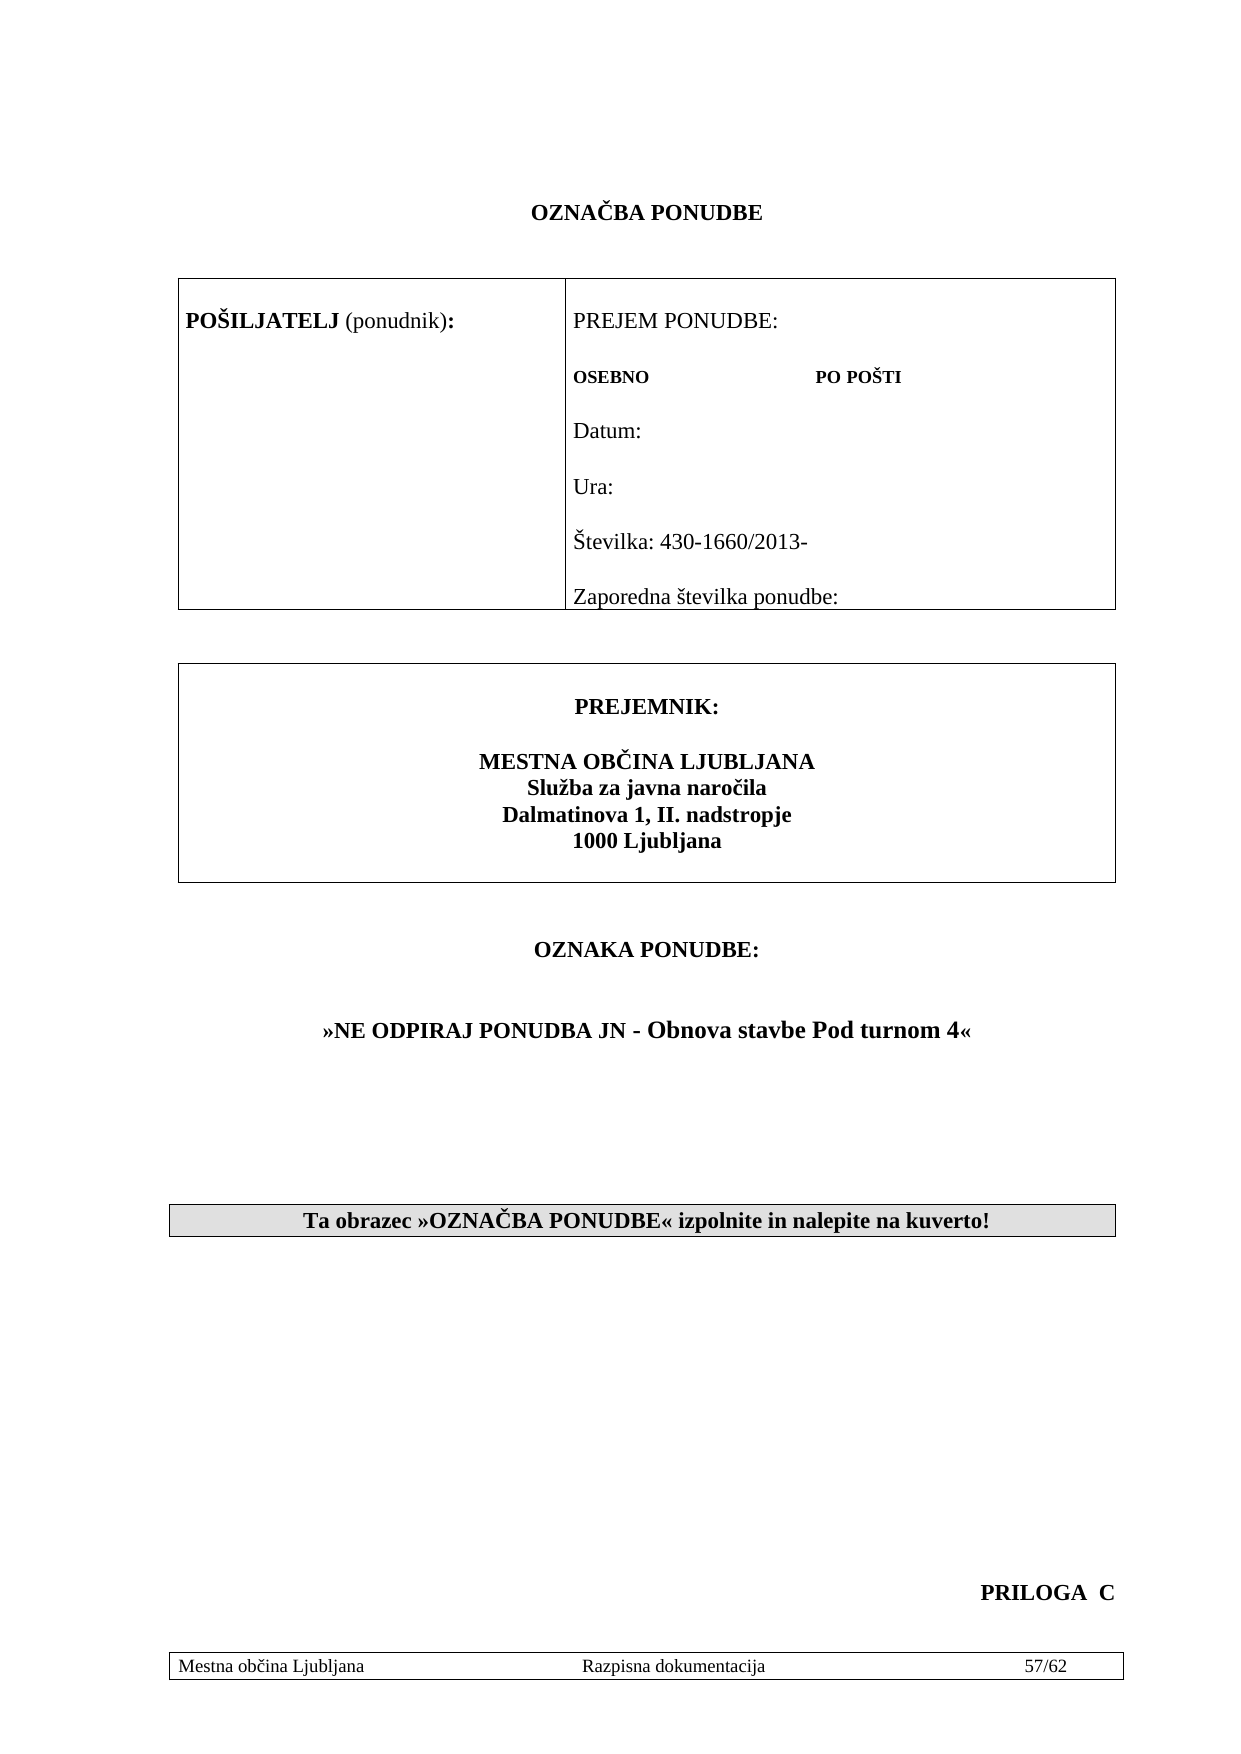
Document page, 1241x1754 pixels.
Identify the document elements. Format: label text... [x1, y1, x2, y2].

text OZNAČBA PONUDBE [178, 198, 1115, 225]
table_header PREJEMNIK: MESTNA OBČINA LJUBLJANA Služba za javna naročila Dalmatinova 1, II. nadstropje 1000 Ljubljana [179, 664, 1115, 882]
text PRILOGA C [66, 1579, 1115, 1606]
text OZNAKA PONUDBE: [178, 936, 1115, 962]
text »NE ODPIRAJ PONUDBA JN - Obnova stavbe Pod turnom 4« [178, 1015, 1115, 1044]
table_header POŠILJATELJ (ponudnik): [179, 279, 565, 609]
text Ta obrazec »OZNAČBA PONUDBE« izpolnite in nalepite na kuverto! [170, 1205, 1115, 1236]
table_header PREJEM PONUDBE: osebno po pošti Datum: Ura: Številka: 430-1660/2013- Zaporedna številka ponudbe: [566, 279, 1115, 609]
